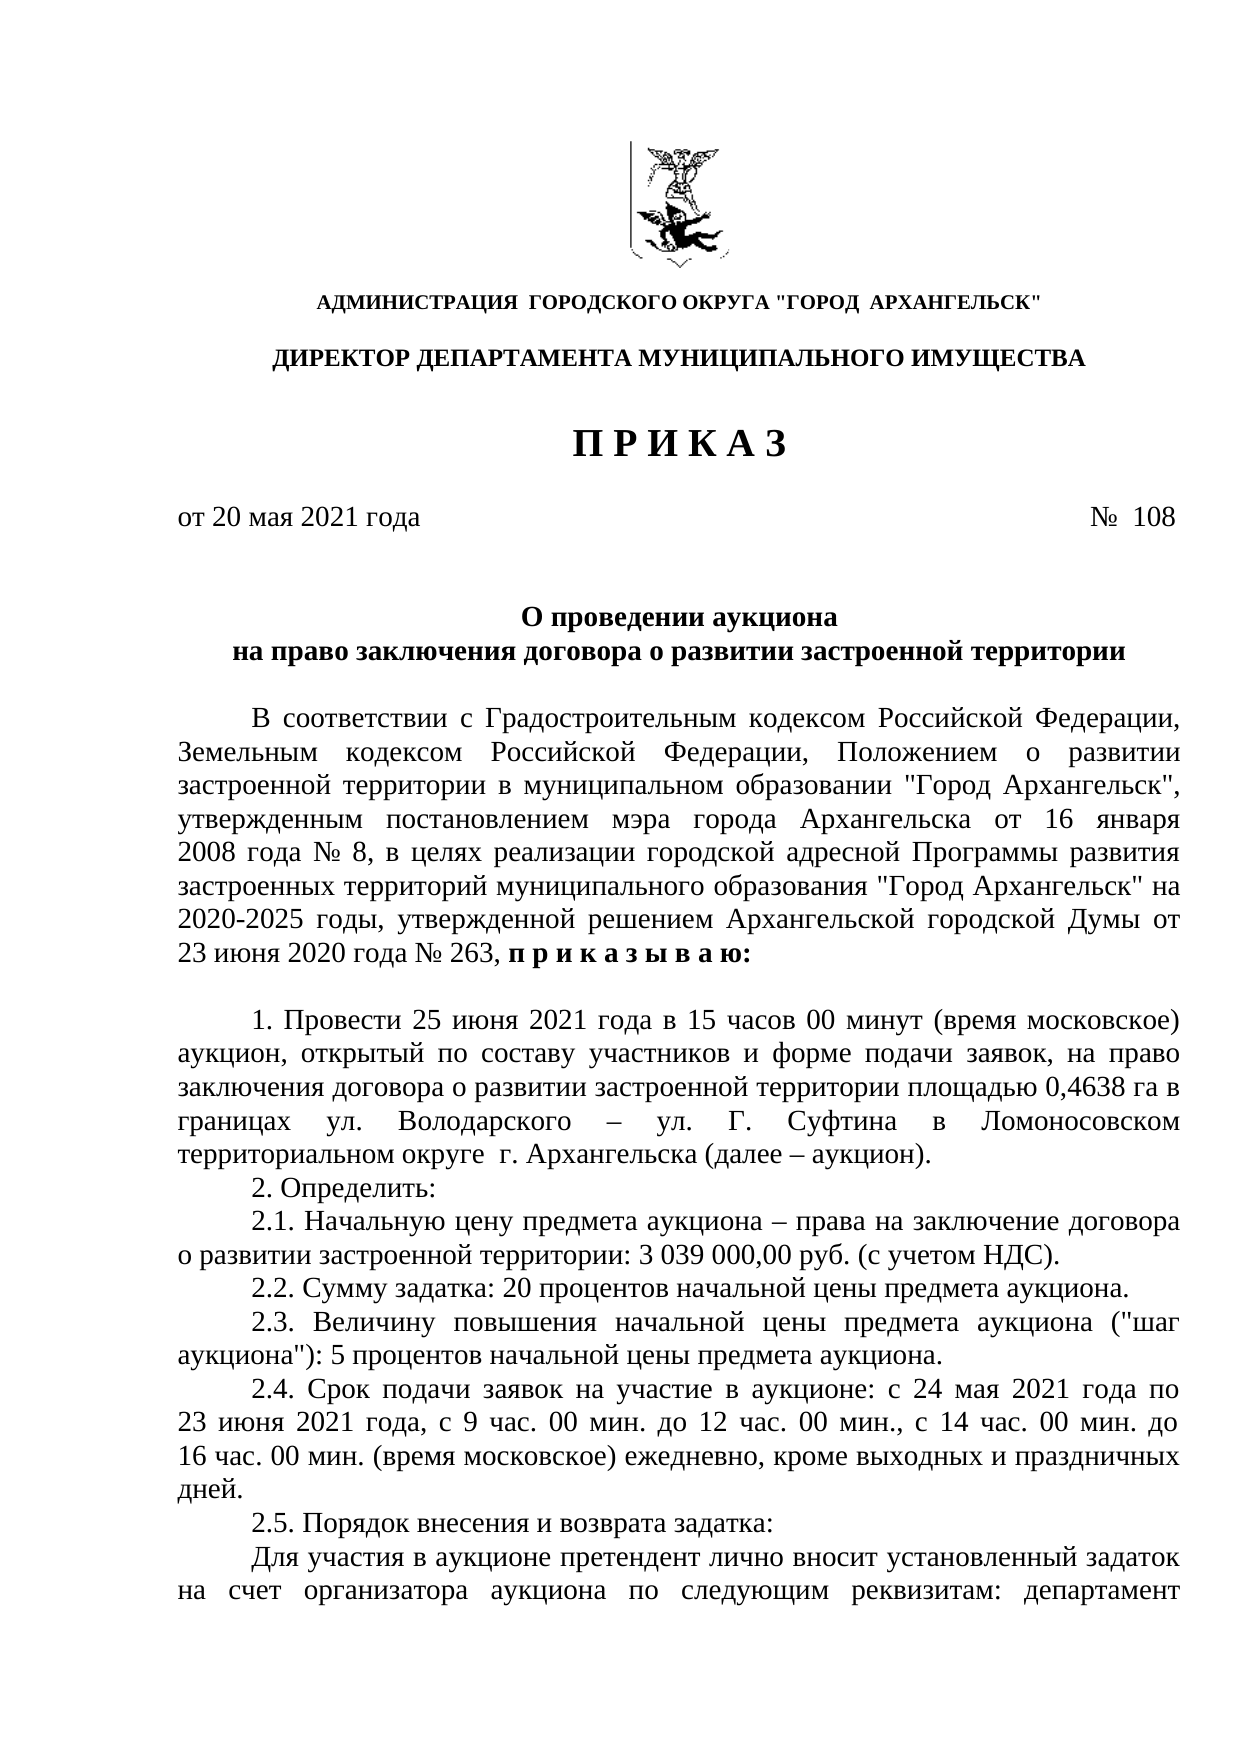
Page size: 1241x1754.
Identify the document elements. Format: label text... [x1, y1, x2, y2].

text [177, 1539, 1181, 1606]
text 2.1. Начальную цену предмета аукциона – права на заключение договора о развитии застроенной территории: 3 039 000,00 руб. (с учетом НДС). [177, 1203, 1181, 1270]
text П Р И К А З [177, 420, 1181, 465]
text 1. Провести 25 июня 2021 года в 15 часов 00 минут (время московское) аукцион, открытый по составу участников и форме подачи заявок, на право заключения договора о развитии застроенной территории площадью 0,4638 га в границах ул. Володарского – ул. Г. Суфтина в Ломоносовском территориальном округе г. Архангельска (далее – аукцион). [177, 1002, 1181, 1170]
subtitle АДМИНИСТРАЦИЯ ГОРОДСКОГО ОКРУГА "ГОРОД АРХАНГЕЛЬСК" [177, 290, 1181, 314]
text 2. Определить: [177, 1170, 1181, 1203]
text 2.5. Порядок внесения и возврата задатка: [177, 1505, 1181, 1539]
text 2.3. Величину повышения начальной цены предмета аукциона ("шаг аукциона"): 5 процентов начальной цены предмета аукциона. [177, 1304, 1181, 1371]
text О проведении аукциона [177, 599, 1181, 633]
text 2.4. Срок подачи заявок на участие в аукционе: с 24 мая 2021 года по 23 июня 2021 года, с 9 час. 00 мин. до 12 час. 00 мин., с 14 час. 00 мин. до 16 час. 00 мин. (время московское) ежедневно, кроме выходных и праздничных дней. [177, 1371, 1181, 1505]
text В соответствии с Градостроительным кодексом Российской Федерации, Земельным кодексом Российской Федерации, Положением о развитии застроенной территории в муниципальном образовании "Город Архангельск", утвержденным постановлением мэра города Архангельска от 16 января 2008 года № 8, в целях реализации городской адресной Программы развития застроенных территорий муниципального образования "Город Архангельск" на 2020-2025 годы, утвержденной решением Архангельской городской Думы от 23 июня 2020 года № 263, п р и к а з ы в а ю: [177, 700, 1181, 968]
text от 20 мая 2021 года № 108 [177, 499, 1181, 532]
text на право заключения договора о развитии застроенной территории [177, 633, 1181, 667]
text 2.2. Сумму задатка: 20 процентов начальной цены предмета аукциона. [177, 1270, 1181, 1304]
subtitle ДИРЕКТОР ДЕПАРТАМЕНТА МУНИЦИПАЛЬНОГО ИМУЩЕСТВА [177, 343, 1181, 372]
